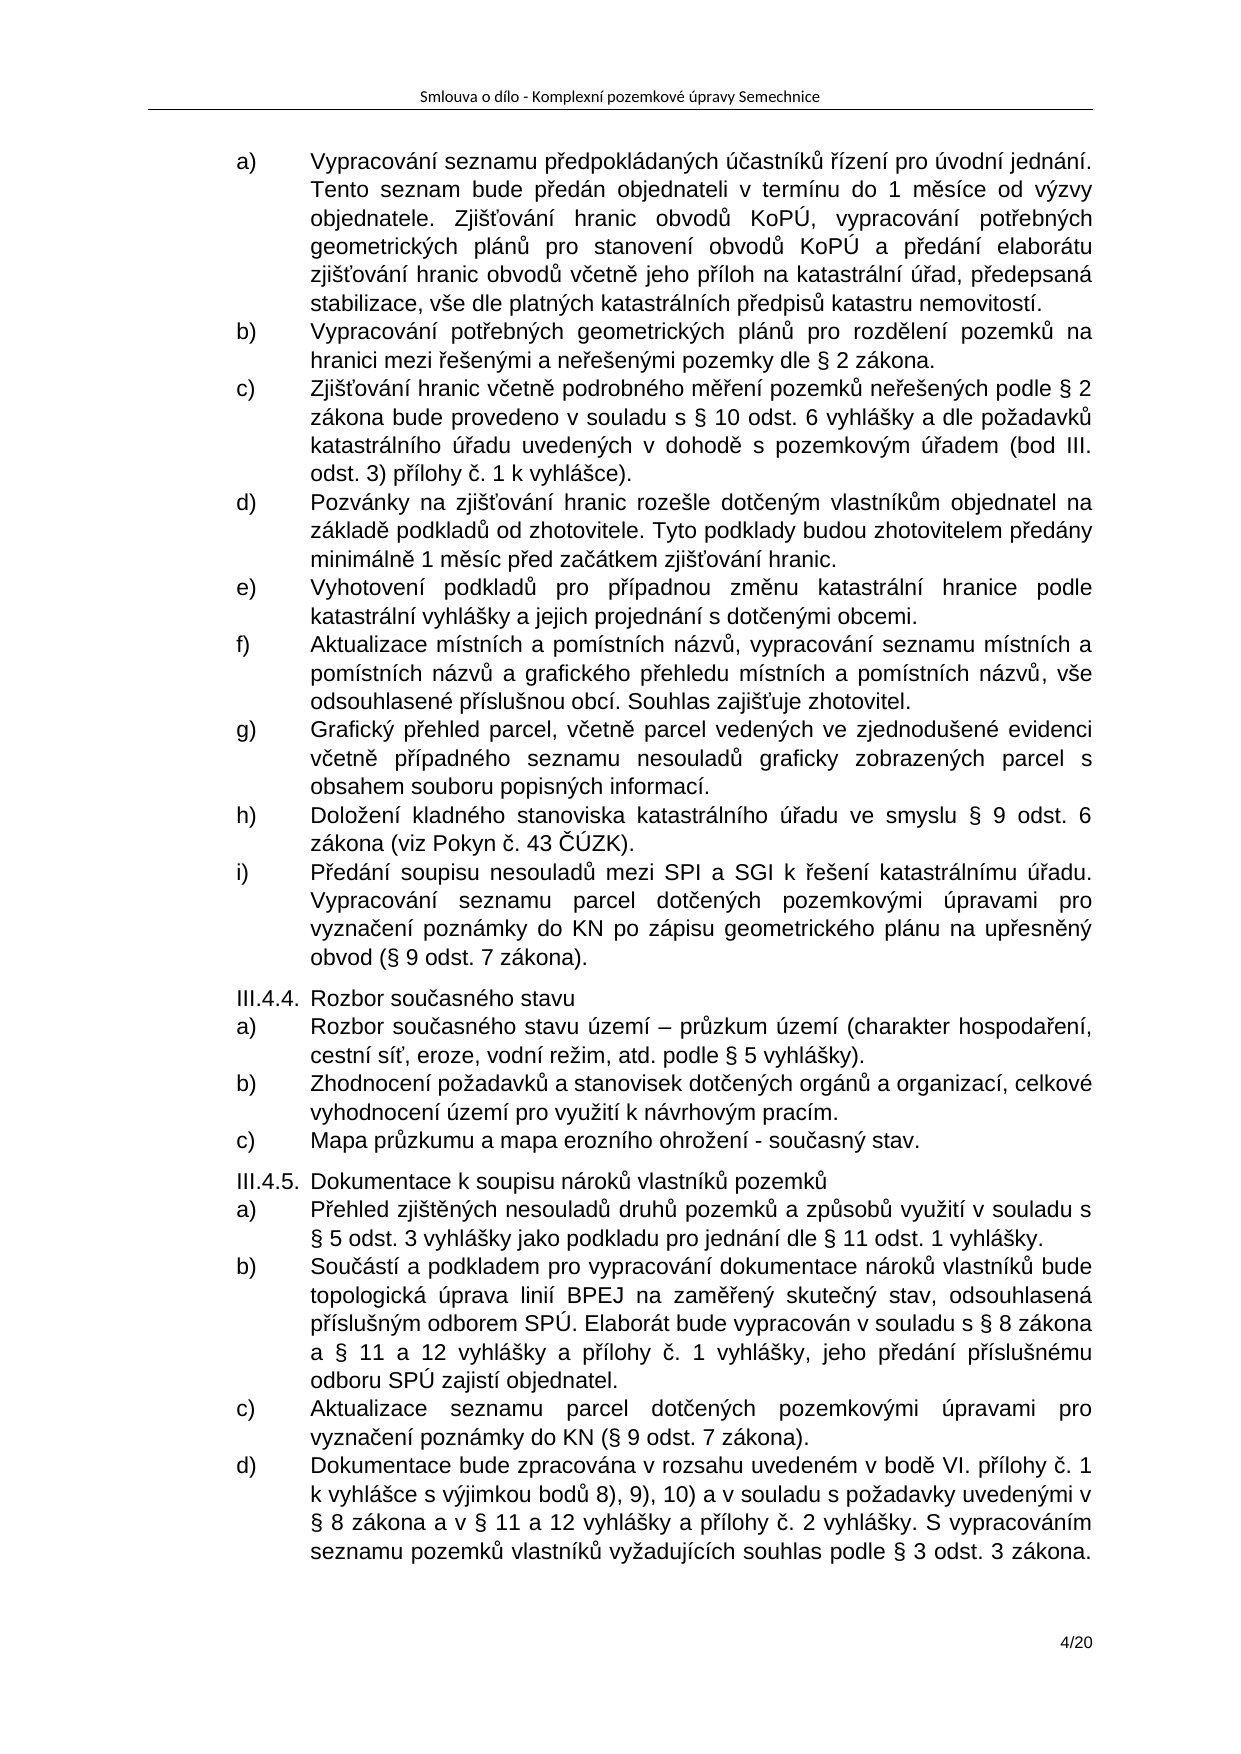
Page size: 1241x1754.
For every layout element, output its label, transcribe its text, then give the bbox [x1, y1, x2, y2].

text Rozbor současného stavu [236, 985, 1093, 1011]
text Aktualizace místních a pomístních názvů, vypracování seznamu místních a pomístních názvů a grafického přehledu místních a pomístních názvů, vše odsouhlasené příslušnou obcí. Souhlas zajišťuje zhotovitel. [236, 631, 1093, 714]
text Zjišťování hranic včetně podrobného měření pozemků neřešených podle § 2 zákona bude provedeno v souladu s § 10 odst. 6 vyhlášky a dle požadavků katastrálního úřadu uvedených v dohodě s pozemkovým úřadem (bod III. odst. 3) přílohy č. 1 k vyhlášce). [236, 375, 1093, 487]
text Pozvánky na zjišťování hranic rozešle dotčeným vlastníkům objednatel na základě podkladů od zhotovitele. Tyto podklady budou zhotovitelem předány minimálně 1 měsíc před začátkem zjišťování hranic. [236, 489, 1093, 572]
text Mapa průzkumu a mapa erozního ohrožení - současný stav. [236, 1127, 1093, 1153]
text Přehled zjištěných nesouladů druhů pozemků a způsobů využití v souladu s § 5 odst. 3 vyhlášky jako podkladu pro jednání dle § 11 odst. 1 vyhlášky. [236, 1196, 1093, 1251]
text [236, 1452, 1093, 1564]
text Zhodnocení požadavků a stanovisek dotčených orgánů a organizací, celkové vyhodnocení území pro využití k návrhovým pracím. [236, 1070, 1093, 1125]
text Vypracování seznamu předpokládaných účastníků řízení pro úvodní jednání. Tento seznam bude předán objednateli v termínu do 1 měsíce od výzvy objednatele. Zjišťování hranic obvodů KoPÚ, vypracování potřebných geometrických plánů pro stanovení obvodů KoPÚ a předání elaborátu zjišťování hranic obvodů včetně jeho příloh na katastrální úřad, předepsaná stabilizace, vše dle platných katastrálních předpisů katastru nemovitostí. [236, 148, 1093, 316]
text Aktualizace seznamu parcel dotčených pozemkovými úpravami pro vyznačení poznámky do KN (§ 9 odst. 7 zákona). [236, 1395, 1093, 1450]
text Vyhotovení podkladů pro případnou změnu katastrální hranice podle katastrální vyhlášky a jejich projednání s dotčenými obcemi. [236, 574, 1093, 629]
text Grafický přehled parcel, včetně parcel vedených ve zjednodušené evidenci včetně případného seznamu nesouladů graficky zobrazených parcel s obsahem souboru popisných informací. [236, 716, 1093, 799]
text Dokumentace k soupisu nároků vlastníků pozemků [236, 1168, 1093, 1194]
text Vypracování potřebných geometrických plánů pro rozdělení pozemků na hranici mezi řešenými a neřešenými pozemky dle § 2 zákona. [236, 318, 1093, 373]
text Rozbor současného stavu území – průzkum území (charakter hospodaření, cestní síť, eroze, vodní režim, atd. podle § 5 vyhlášky). [236, 1013, 1093, 1068]
text Doložení kladného stanoviska katastrálního úřadu ve smyslu § 9 odst. 6 zákona (viz Pokyn č. 43 ČÚZK). [236, 802, 1093, 856]
text Předání soupisu nesouladů mezi SPI a SGI k řešení katastrálnímu úřadu. Vypracování seznamu parcel dotčených pozemkovými úpravami pro vyznačení poznámky do KN po zápisu geometrického plánu na upřesněný obvod (§ 9 odst. 7 zákona). [236, 858, 1093, 970]
text Součástí a podkladem pro vypracování dokumentace nároků vlastníků bude topologická úprava linií BPEJ na zaměřený skutečný stav, odsouhlasená příslušným odborem SPÚ. Elaborát bude vypracován v souladu s § 8 zákona a § 11 a 12 vyhlášky a přílohy č. 1 vyhlášky, jeho předání příslušnému odboru SPÚ zajistí objednatel. [236, 1253, 1093, 1393]
